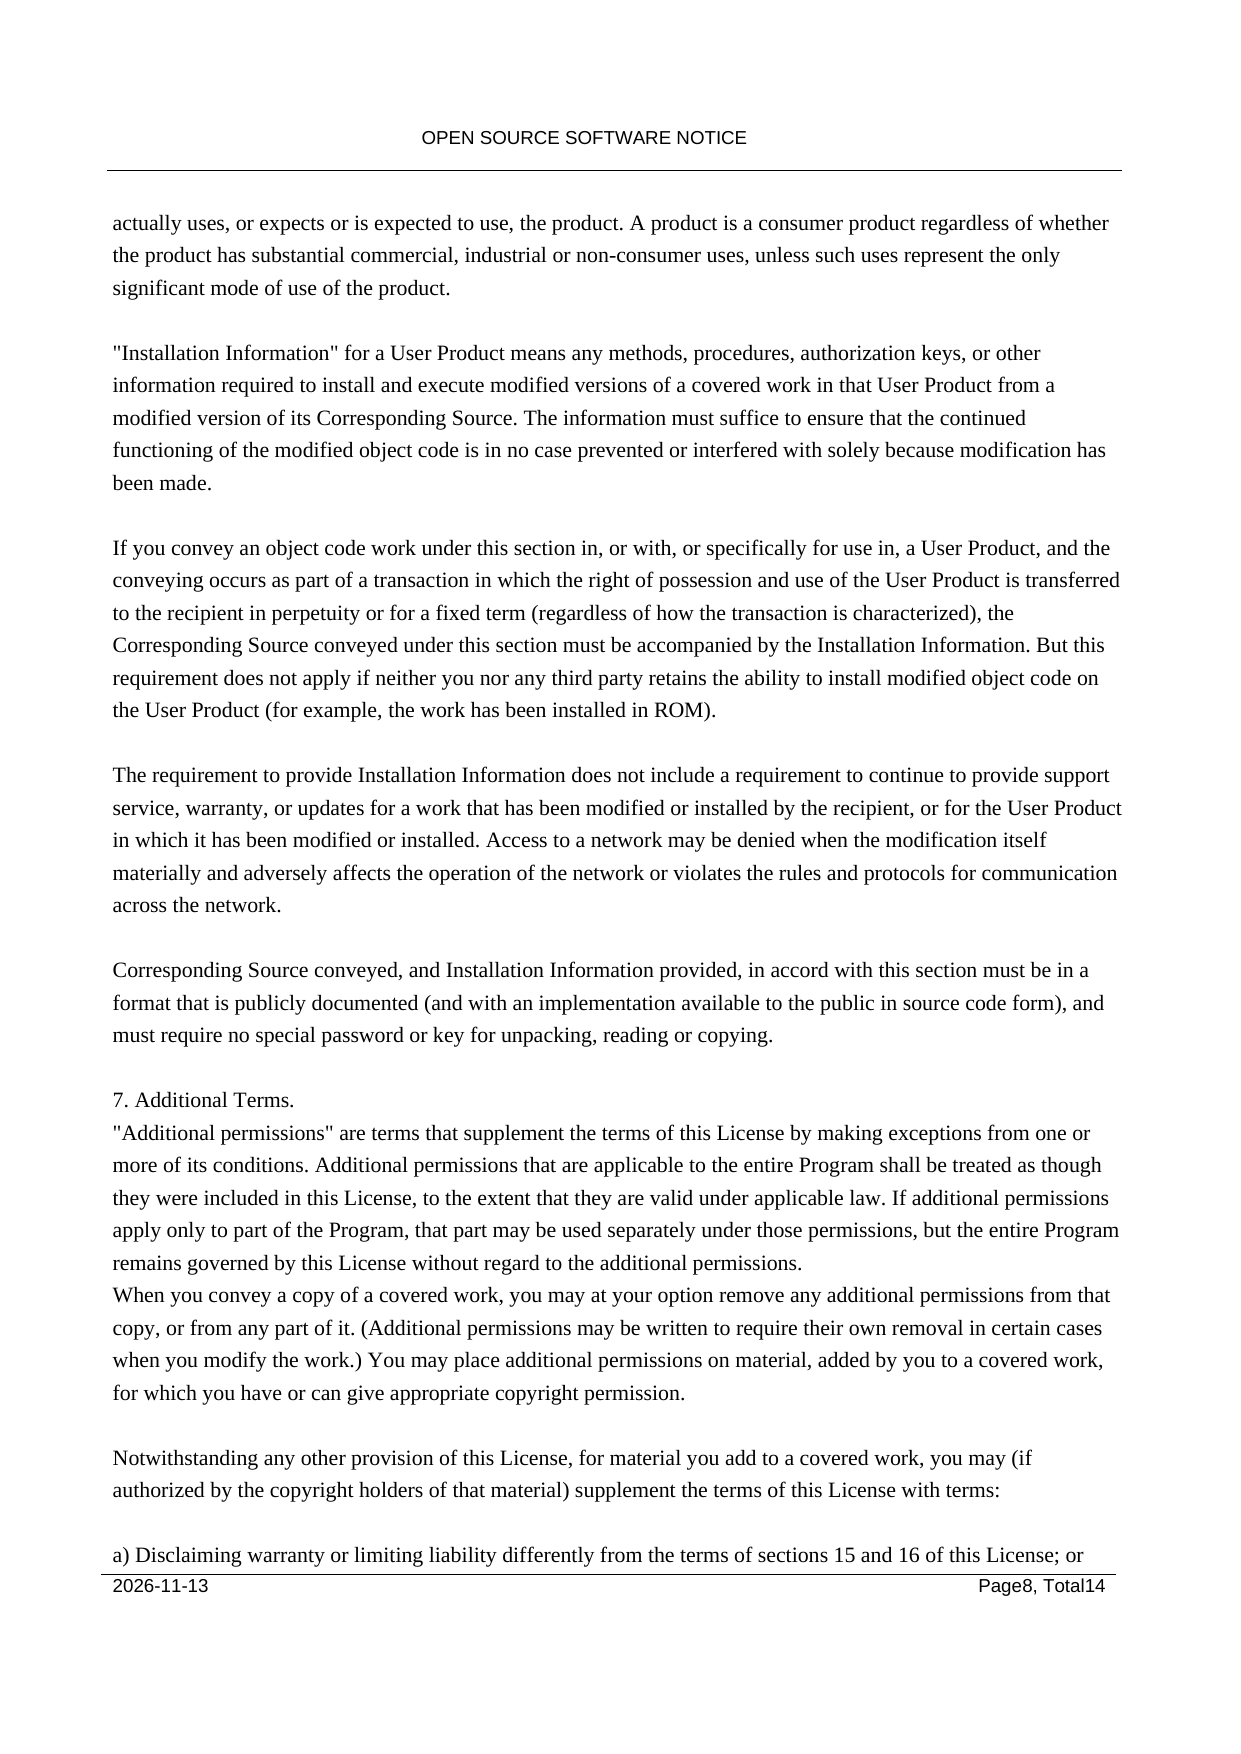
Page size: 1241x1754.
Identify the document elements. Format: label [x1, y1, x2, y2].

text [112, 206, 1128, 1571]
